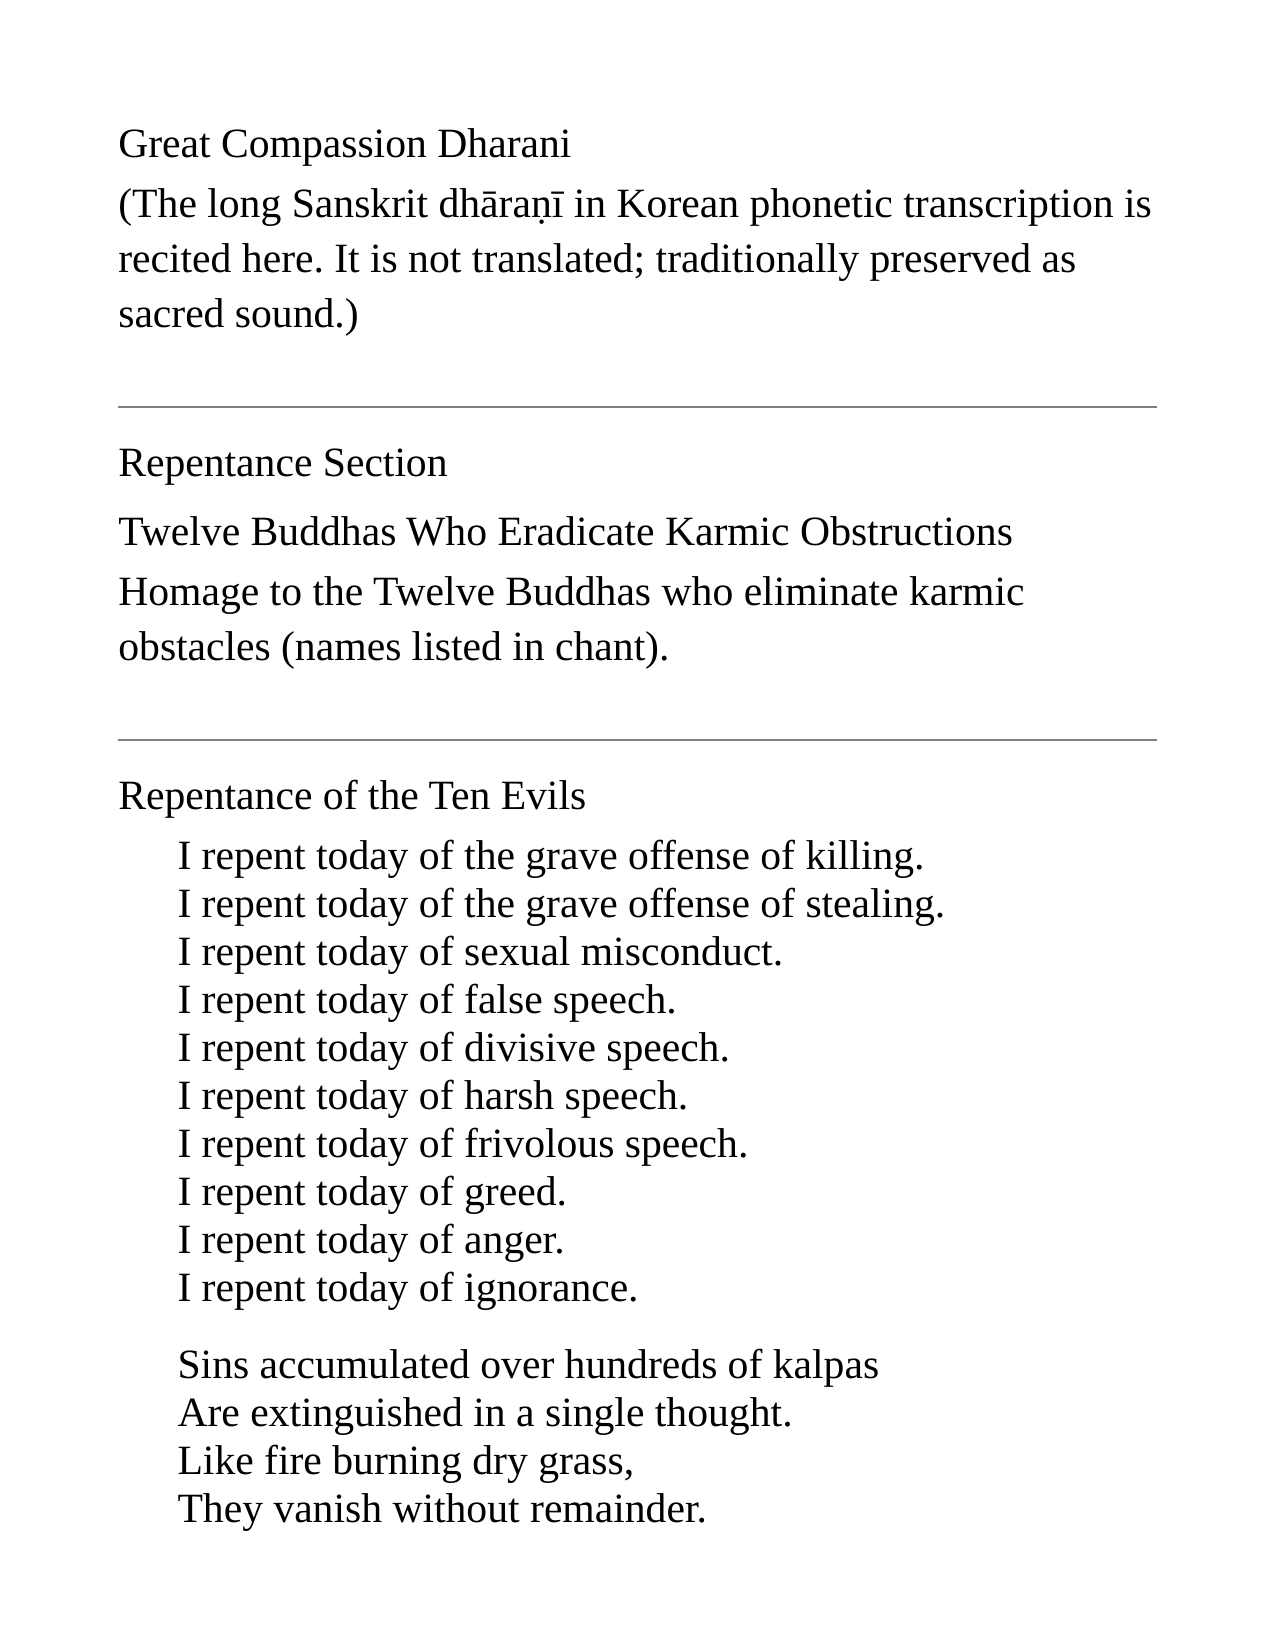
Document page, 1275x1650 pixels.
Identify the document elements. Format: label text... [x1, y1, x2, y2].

text Homage to the Twelve Buddhas who eliminate karmic obstacles (names listed in chant). [118, 567, 1157, 669]
text (The long Sanskrit dhāraṇī in Korean phonetic transcription is recited here. It is not translated; traditionally preserved as sacred sound.) [118, 178, 1157, 337]
text Sins accumulated over hundreds of kalpas Are extinguished in a single thought. Like fire burning dry grass, They vanish without remainder. [177, 1339, 1098, 1531]
subtitle Twelve Buddhas Who Eradicate Karmic Obstructions [118, 506, 1157, 554]
subtitle Great Compassion Dharani [118, 118, 1157, 166]
subtitle Repentance of the Ten Evils [118, 770, 1157, 818]
text I repent today of the grave offense of killing. I repent today of the grave offense of stealing. I repent today of sexual misconduct. I repent today of false speech. I repent today of divisive speech. I repent today of harsh speech. I repent today of frivolous speech. I repent today of greed. I repent today of anger. I repent today of ignorance. [177, 831, 1098, 1310]
subtitle Repentance Section [118, 437, 1157, 485]
